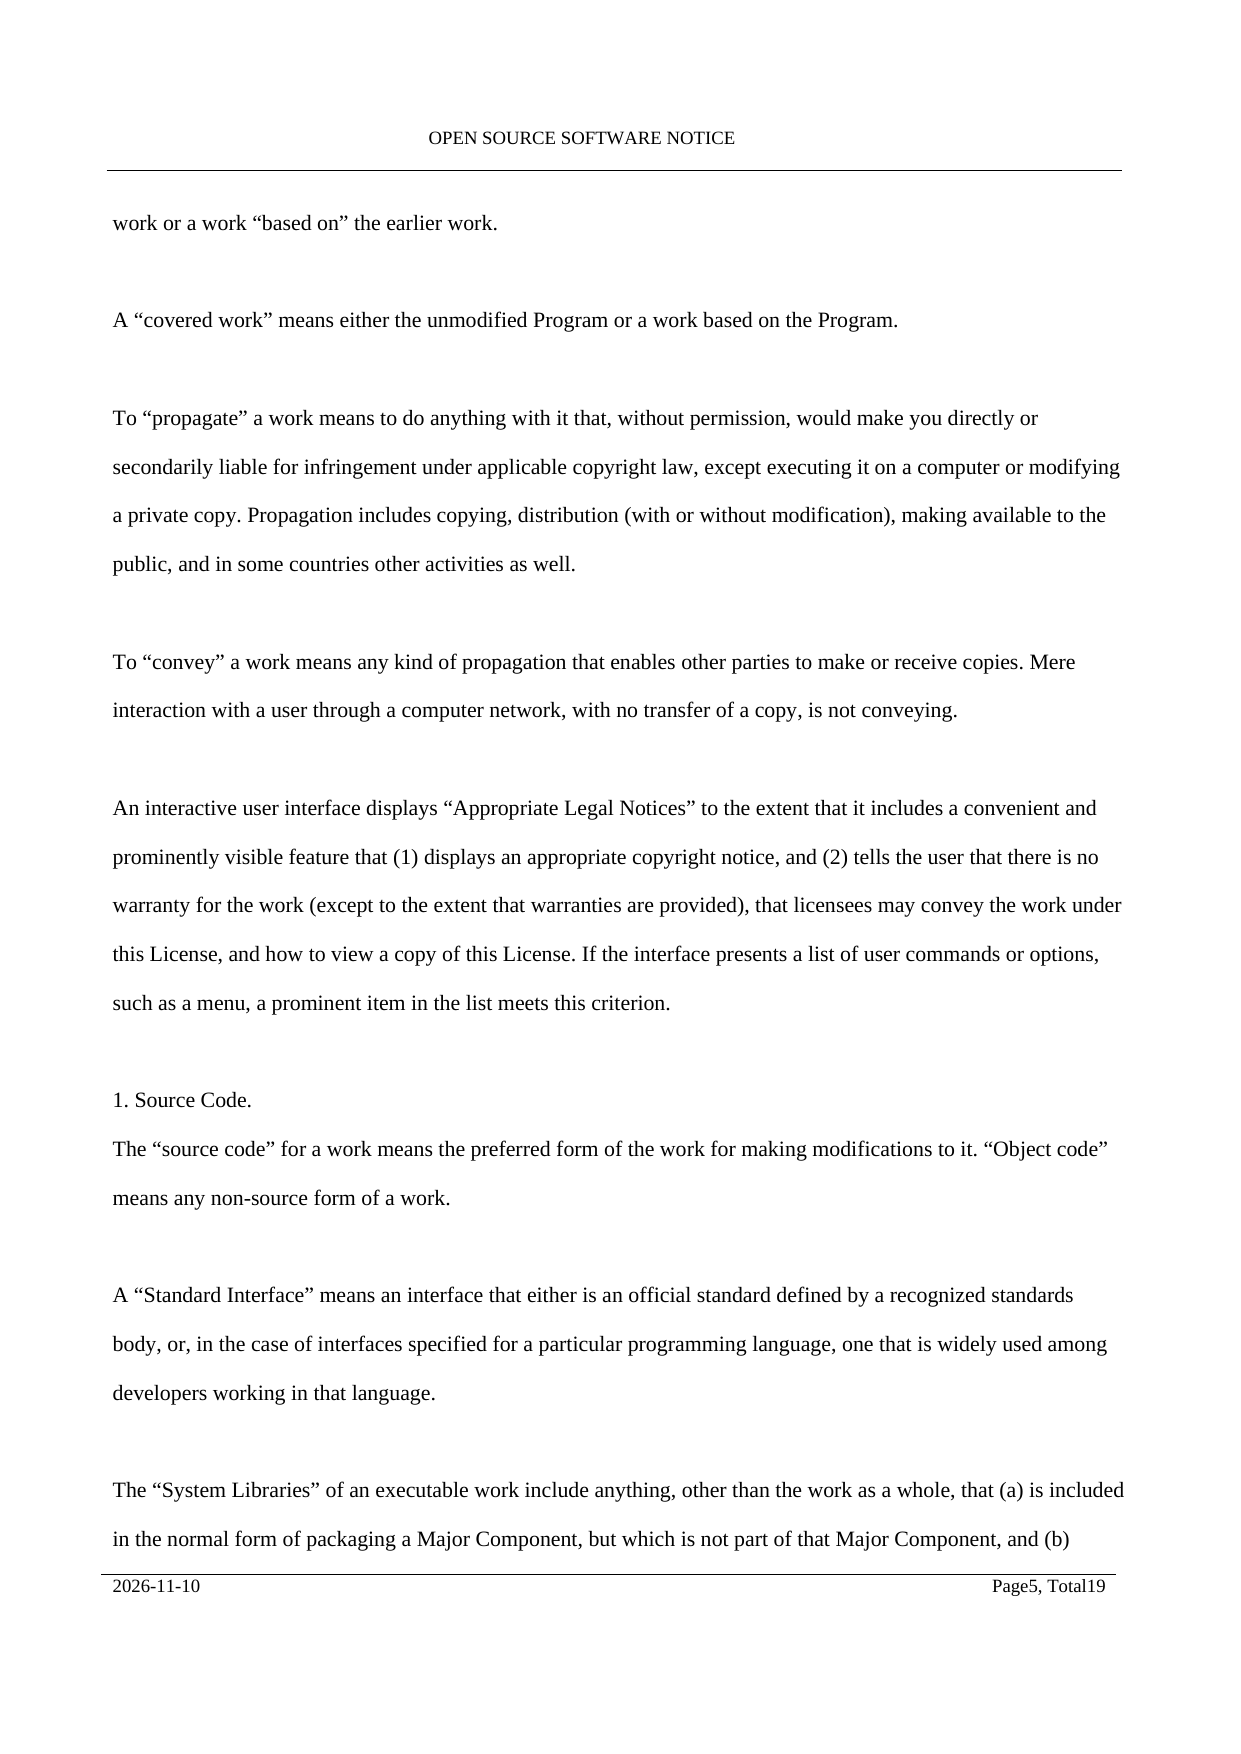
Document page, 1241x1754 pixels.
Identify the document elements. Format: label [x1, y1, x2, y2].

text [112, 206, 1128, 1555]
